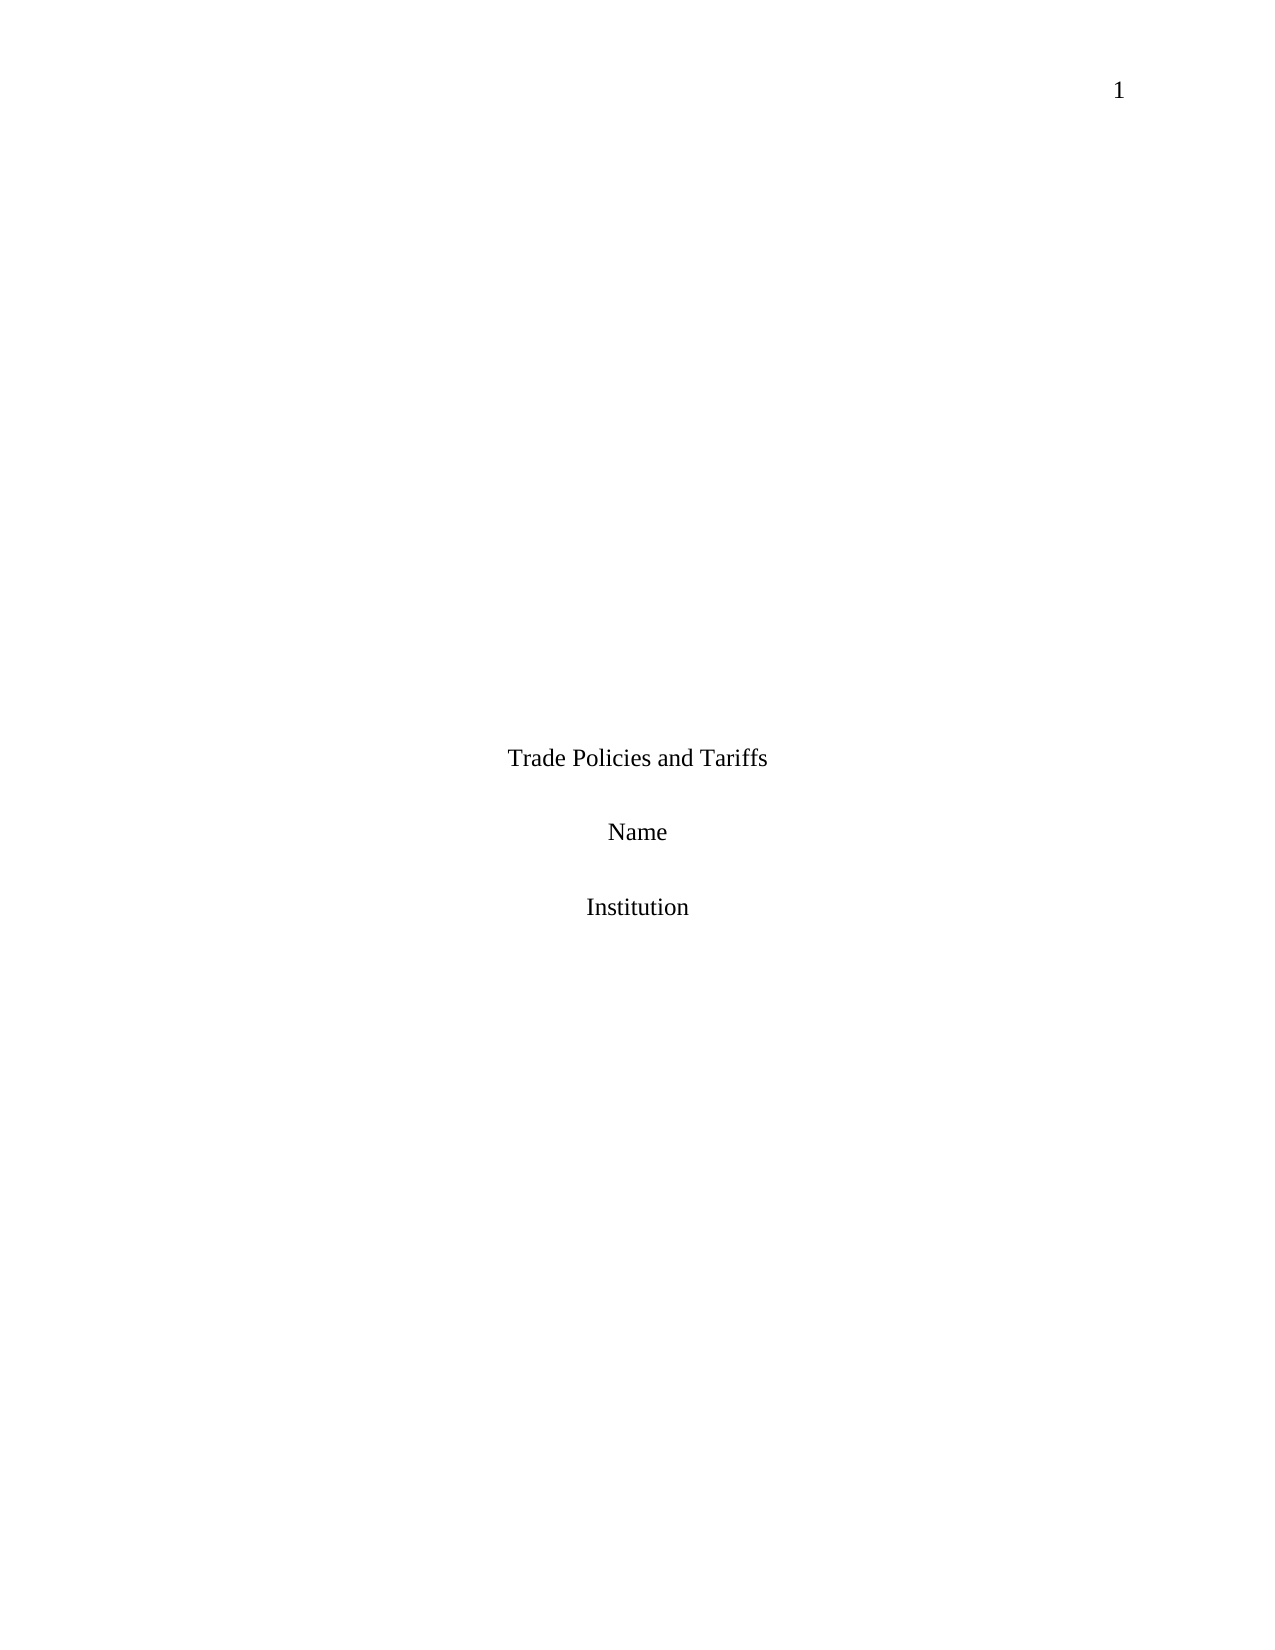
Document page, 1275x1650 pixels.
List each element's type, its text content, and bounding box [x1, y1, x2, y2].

text Trade Policies and Tariffs [150, 743, 1125, 772]
text Institution [150, 892, 1125, 920]
text Name [150, 817, 1125, 846]
